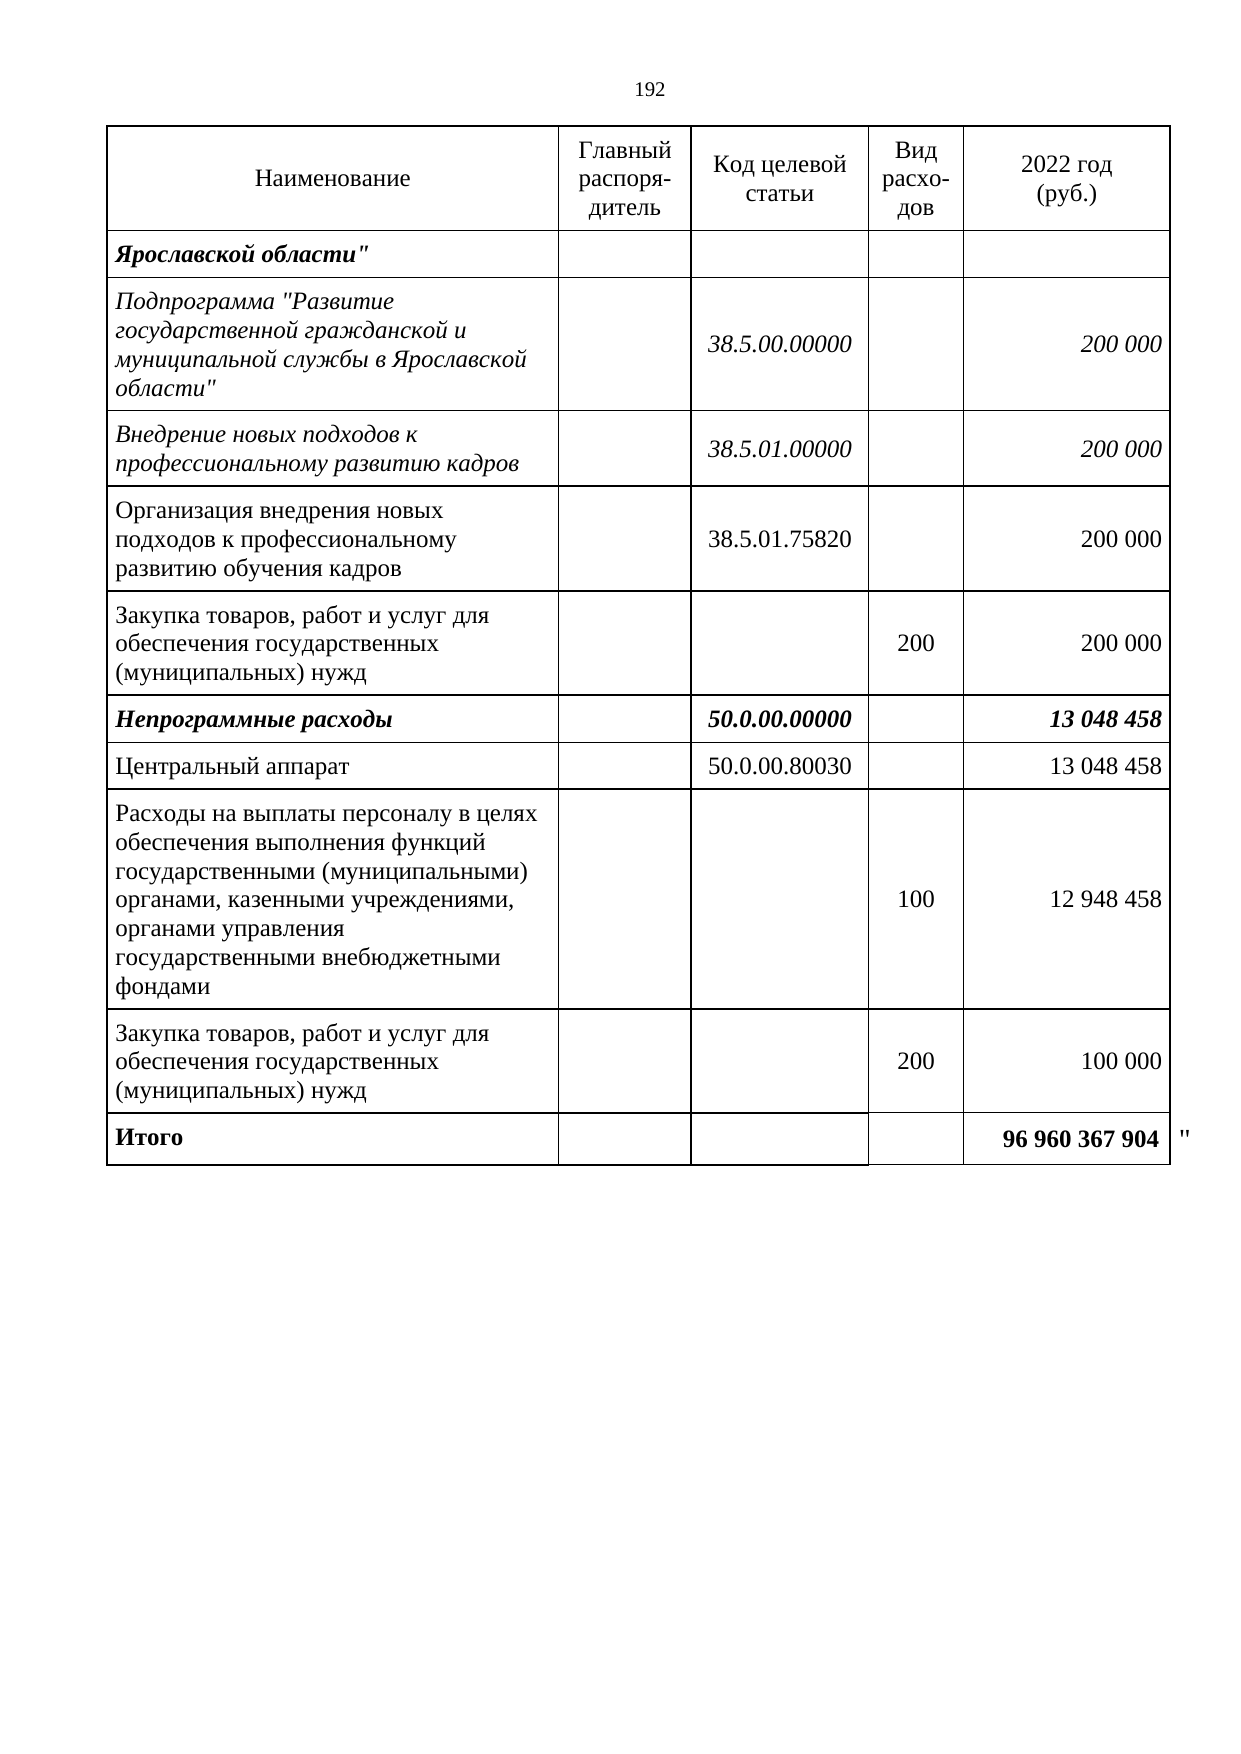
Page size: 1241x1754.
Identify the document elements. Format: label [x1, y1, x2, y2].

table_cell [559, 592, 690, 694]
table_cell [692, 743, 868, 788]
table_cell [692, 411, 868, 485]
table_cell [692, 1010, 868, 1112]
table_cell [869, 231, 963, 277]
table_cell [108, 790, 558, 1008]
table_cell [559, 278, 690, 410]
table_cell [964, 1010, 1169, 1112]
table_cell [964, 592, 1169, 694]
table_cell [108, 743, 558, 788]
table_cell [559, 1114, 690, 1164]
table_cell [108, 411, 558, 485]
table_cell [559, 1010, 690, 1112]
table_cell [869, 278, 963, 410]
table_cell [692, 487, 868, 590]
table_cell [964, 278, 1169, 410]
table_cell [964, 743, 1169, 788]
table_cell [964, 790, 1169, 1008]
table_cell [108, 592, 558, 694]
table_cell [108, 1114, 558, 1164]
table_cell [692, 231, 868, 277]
table_header [964, 127, 1169, 229]
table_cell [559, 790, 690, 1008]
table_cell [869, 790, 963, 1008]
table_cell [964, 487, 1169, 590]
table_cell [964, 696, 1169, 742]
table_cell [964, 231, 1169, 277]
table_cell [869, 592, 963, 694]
table_header [108, 127, 558, 229]
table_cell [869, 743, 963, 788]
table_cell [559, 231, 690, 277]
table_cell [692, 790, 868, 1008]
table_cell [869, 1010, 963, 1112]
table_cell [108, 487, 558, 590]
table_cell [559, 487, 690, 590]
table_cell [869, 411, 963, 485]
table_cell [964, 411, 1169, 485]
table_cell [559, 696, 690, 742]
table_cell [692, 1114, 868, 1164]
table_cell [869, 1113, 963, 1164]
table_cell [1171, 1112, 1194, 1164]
table_header [559, 127, 690, 229]
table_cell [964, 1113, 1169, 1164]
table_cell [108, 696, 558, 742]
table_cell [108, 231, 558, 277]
table_header [869, 127, 963, 229]
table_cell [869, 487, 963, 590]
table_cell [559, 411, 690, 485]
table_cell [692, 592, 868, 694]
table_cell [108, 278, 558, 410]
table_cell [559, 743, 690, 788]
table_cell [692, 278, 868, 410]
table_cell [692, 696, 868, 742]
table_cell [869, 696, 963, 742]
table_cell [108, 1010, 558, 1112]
table_header [692, 127, 868, 229]
